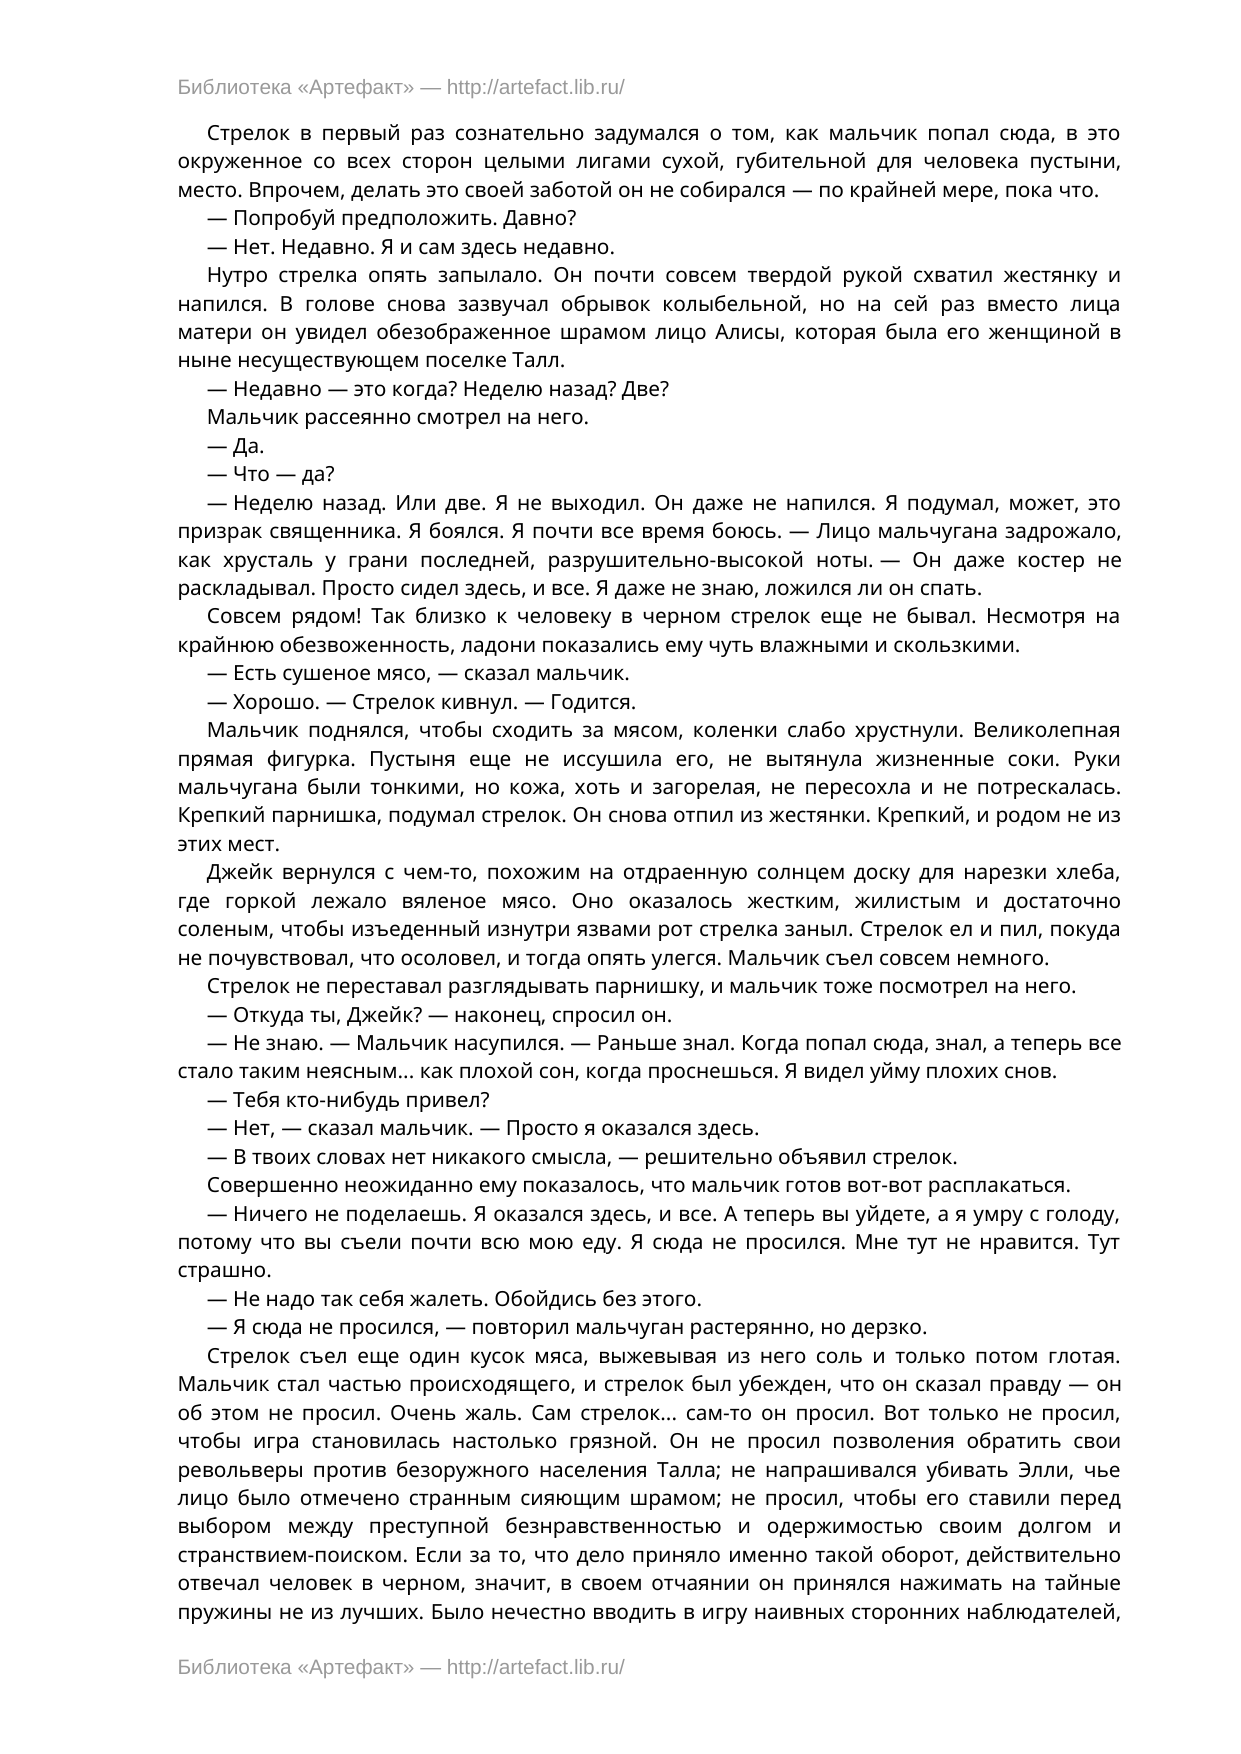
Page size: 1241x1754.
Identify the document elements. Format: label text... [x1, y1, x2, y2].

text — Хорошо. — Стрелок кивнул. — Годится. [177, 687, 1122, 715]
text — Недавно — это когда? Неделю назад? Две? [177, 374, 1122, 402]
text — Нет. Недавно. Я и сам здесь недавно. [177, 232, 1122, 260]
text Джейк вернулся с чем-то, похожим на отдраенную солнцем доску для нарезки хлеба, где горкой лежало вяленое мясо. Оно оказалось жестким, жилистым и достаточно соленым, чтобы изъеденный изнутри язвами рот стрелка заныл. Стрелок ел и пил, покуда не почувствовал, что осоловел, и тогда опять улегся. Мальчик съел совсем немного. [177, 857, 1122, 971]
text Нутро стрелка опять запылало. Он почти совсем твердой рукой схватил жестянку и напился. В голове снова зазвучал обрывок колыбельной, но на сей раз вместо лица матери он увидел обезображенное шрамом лицо Алисы, которая была его женщиной в ныне несуществующем поселке Талл. [177, 260, 1122, 374]
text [177, 1341, 1122, 1625]
text — Нет, — сказал мальчик. — Просто я оказался здесь. [177, 1113, 1122, 1142]
text — Я сюда не просился, — повторил мальчуган растерянно, но дерзко. [177, 1312, 1122, 1341]
text — Есть сушеное мясо, — сказал мальчик. [177, 658, 1122, 687]
text — Что — да? [177, 459, 1122, 488]
text Стрелок не переставал разглядывать парнишку, и мальчик тоже посмотрел на него. [177, 971, 1122, 1000]
text Совсем рядом! Так близко к человеку в черном стрелок еще не бывал. Несмотря на крайнюю обезвоженность, ладони показались ему чуть влажными и скользкими. [177, 602, 1122, 658]
text — Не надо так себя жалеть. Обойдись без этого. [177, 1284, 1122, 1312]
text Стрелок в первый раз сознательно задумался о том, как мальчик попал сюда, в это окруженное со всех сторон целыми лигами сухой, губительной для человека пустыни, место. Впрочем, делать это своей заботой он не собирался — по крайней мере, пока что. [177, 118, 1122, 203]
text — В твоих словах нет никакого смысла, — решительно объявил стрелок. [177, 1142, 1122, 1170]
text — Тебя кто-нибудь привел? [177, 1085, 1122, 1113]
text — Да. [177, 431, 1122, 459]
text — Не знаю. — Мальчик насупился. — Раньше знал. Когда попал сюда, знал, а теперь все стало таким неясным... как плохой сон, когда проснешься. Я видел уйму плохих снов. [177, 1028, 1122, 1085]
text Мальчик поднялся, чтобы сходить за мясом, коленки слабо хрустнули. Великолепная прямая фигурка. Пустыня еще не иссушила его, не вытянула жизненные соки. Руки мальчугана были тонкими, но кожа, хоть и загорелая, не пересохла и не потрескалась. Крепкий парнишка, подумал стрелок. Он снова отпил из жестянки. Крепкий, и родом не из этих мест. [177, 715, 1122, 857]
text — Неделю назад. Или две. Я не выходил. Он даже не напился. Я подумал, может, это призрак священника. Я боялся. Я почти все время боюсь. — Лицо мальчугана задрожало, как хрусталь у грани последней, разрушительно-высокой ноты. — Он даже костер не раскладывал. Просто сидел здесь, и все. Я даже не знаю, ложился ли он спать. [177, 488, 1122, 602]
text — Откуда ты, Джейк? — наконец, спросил он. [177, 1000, 1122, 1028]
text — Попробуй предположить. Давно? [177, 203, 1122, 232]
text Совершенно неожиданно ему показалось, что мальчик готов вот-вот расплакаться. [177, 1170, 1122, 1199]
text — Ничего не поделаешь. Я оказался здесь, и все. А теперь вы уйдете, а я умру с голоду, потому что вы съели почти всю мою еду. Я сюда не просился. Мне тут не нравится. Тут страшно. [177, 1199, 1122, 1284]
text Мальчик рассеянно смотрел на него. [177, 402, 1122, 431]
